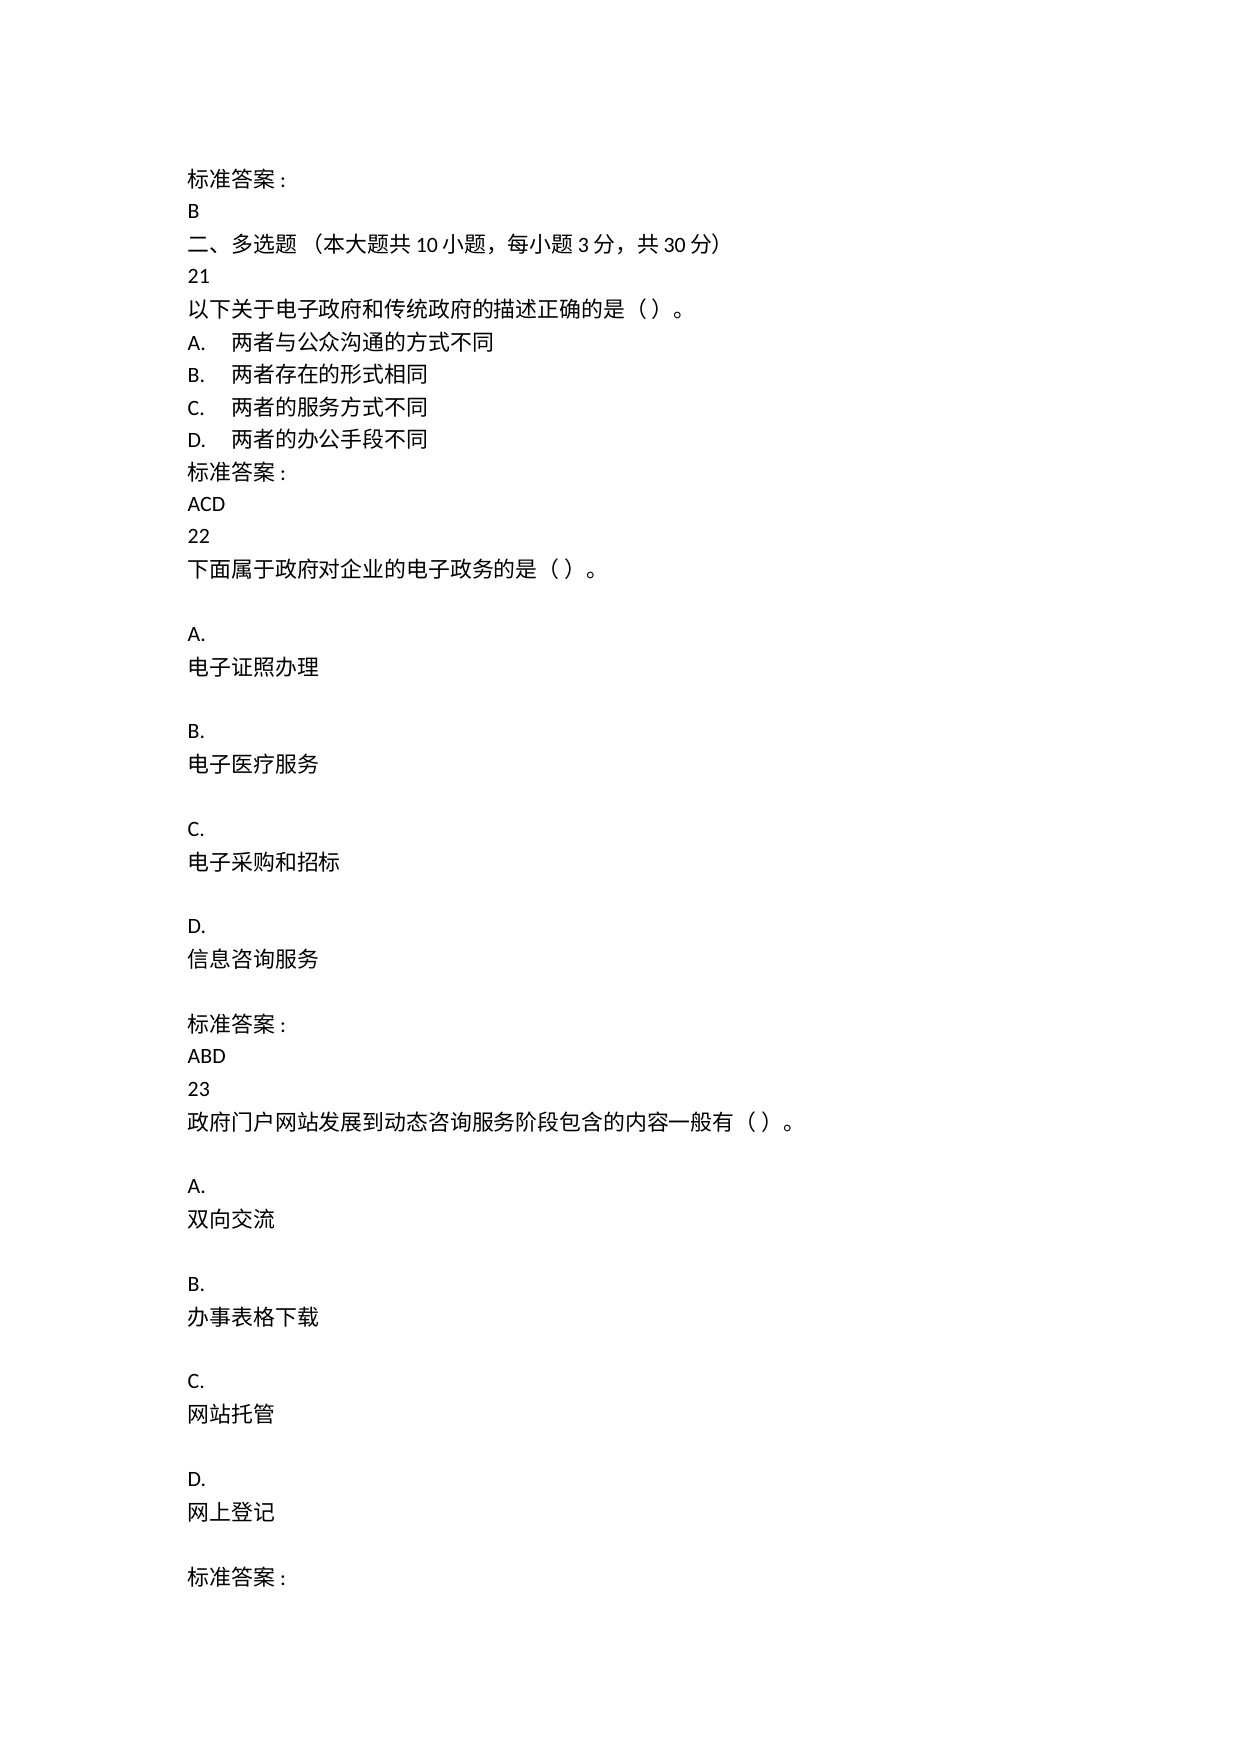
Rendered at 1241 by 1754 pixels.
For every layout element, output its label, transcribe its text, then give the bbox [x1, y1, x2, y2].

text 23 [187, 1072, 1053, 1104]
text 信息咨询服务 [187, 942, 1053, 974]
text 电子采购和招标 [187, 844, 1053, 877]
text 双向交流 [187, 1202, 1053, 1234]
text D. 两者的办公手段不同 [187, 422, 1053, 454]
text 21 [187, 259, 1053, 292]
text B. [187, 1267, 1053, 1299]
text C. [187, 1364, 1053, 1397]
text 以下关于电子政府和传统政府的描述正确的是（ ）。 [187, 292, 1053, 324]
text 电子医疗服务 [187, 747, 1053, 779]
text 电子证照办理 [187, 649, 1053, 682]
text A. [187, 1169, 1053, 1202]
text B [187, 194, 1053, 227]
text 政府门户网站发展到动态咨询服务阶段包含的内容一般有（ ）。 [187, 1104, 1053, 1137]
text B. 两者存在的形式相同 [187, 357, 1053, 389]
text A. [187, 617, 1053, 649]
text 二、多选题 （本大题共10小题，每小题3分，共30分） [187, 227, 1053, 259]
text A. 两者与公众沟通的方式不同 [187, 324, 1053, 357]
text 标准答案 : [187, 1007, 1053, 1039]
text D. [187, 909, 1053, 942]
text B. [187, 714, 1053, 747]
text 标准答案 : [187, 1559, 1053, 1592]
text ABD [187, 1039, 1053, 1072]
text C. [187, 812, 1053, 844]
text D. [187, 1462, 1053, 1494]
text 网站托管 [187, 1397, 1053, 1429]
text 标准答案 : [187, 454, 1053, 487]
text 办事表格下载 [187, 1299, 1053, 1332]
text 下面属于政府对企业的电子政务的是（ ）。 [187, 552, 1053, 584]
text 22 [187, 519, 1053, 552]
text 网上登记 [187, 1494, 1053, 1527]
text C. 两者的服务方式不同 [187, 389, 1053, 422]
text 标准答案 : [187, 162, 1053, 194]
text ACD [187, 487, 1053, 519]
